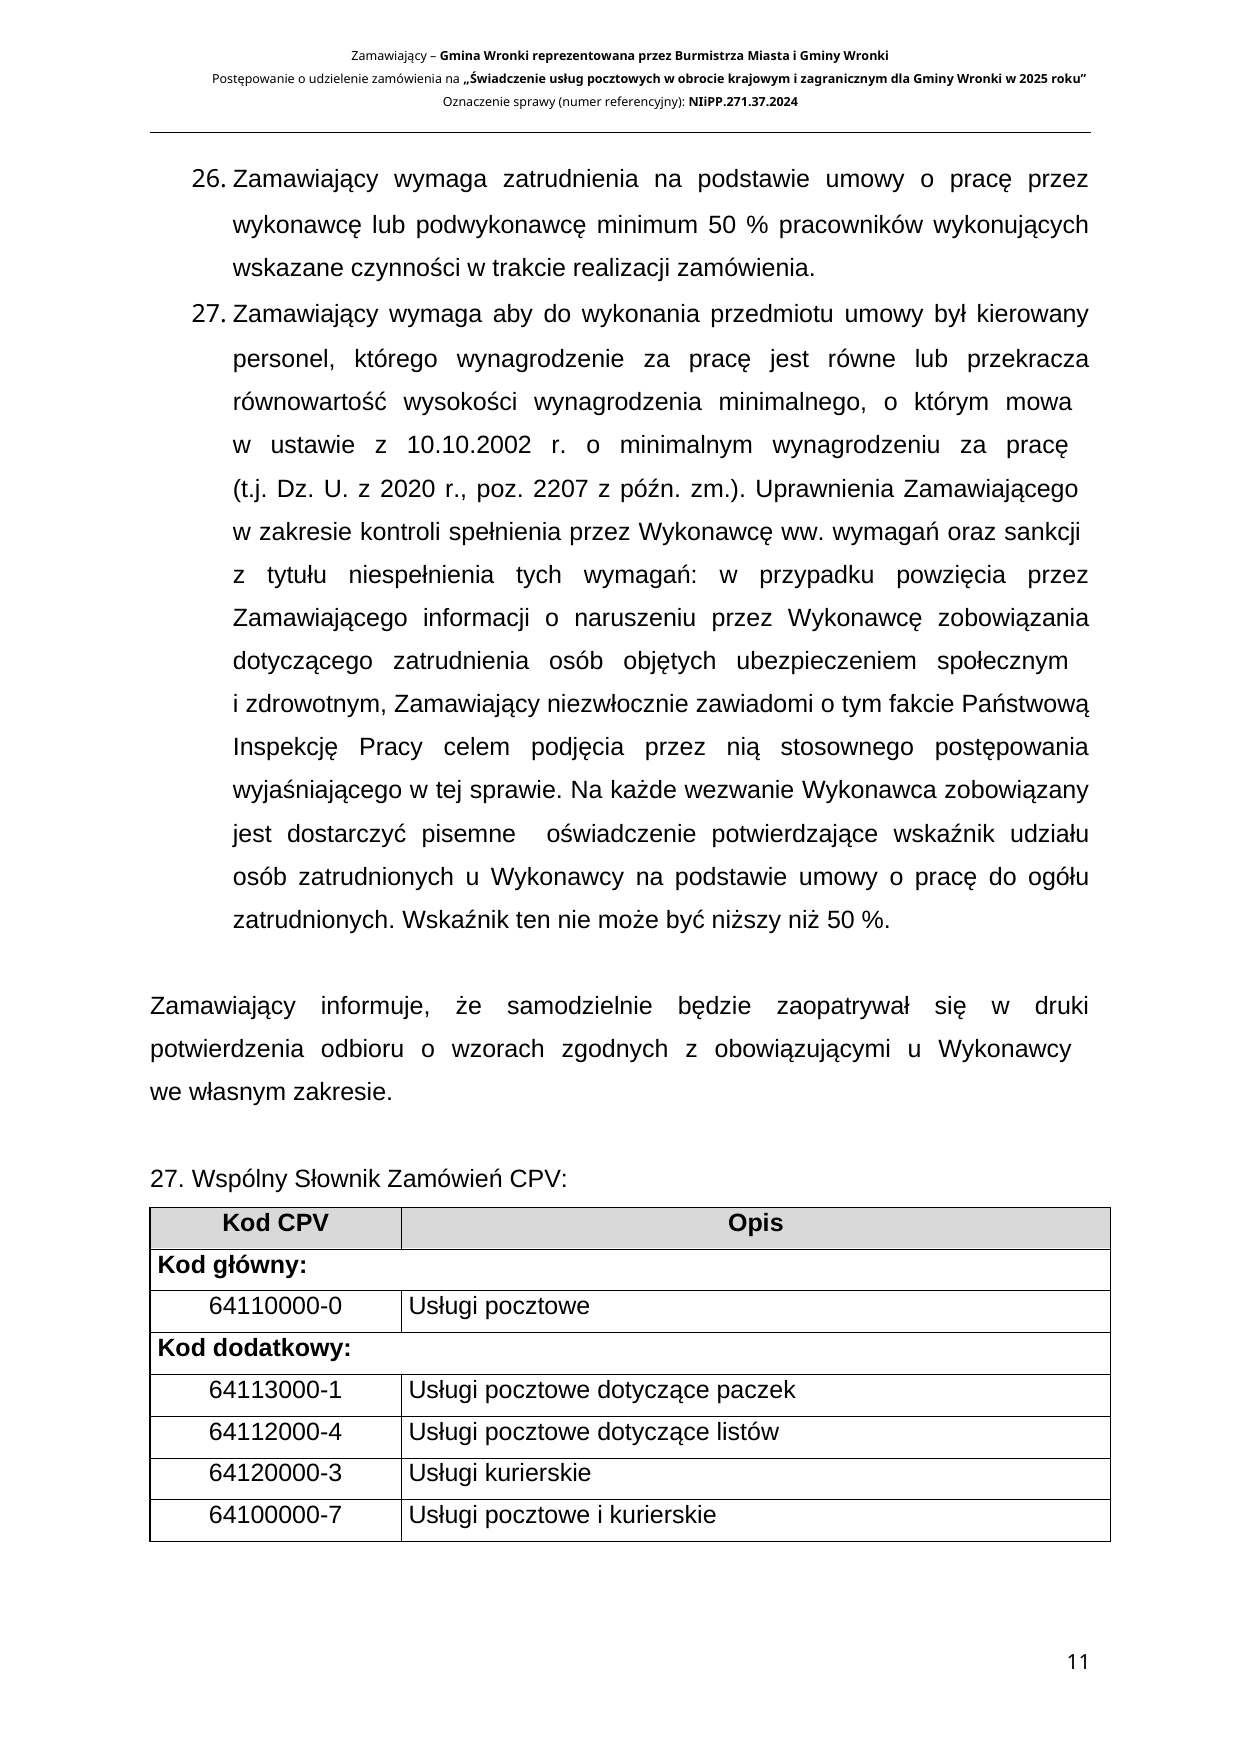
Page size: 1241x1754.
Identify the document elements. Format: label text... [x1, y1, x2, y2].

table_cell 64112000-4 [151, 1417, 401, 1457]
table_cell 64113000-1 [151, 1375, 401, 1416]
text Zamawiający informuje, że samodzielnie będzie zaopatrywał się w druki potwierdzenia odbioru o wzorach zgodnych z obowiązującymi u Wykonawcy we własnym zakresie. [150, 991, 1090, 1106]
table_header Opis [402, 1208, 1110, 1248]
table_cell Usługi pocztowe i kurierskie [402, 1500, 1110, 1541]
table_cell Usługi pocztowe dotyczące paczek [402, 1375, 1110, 1416]
table_cell 64100000-7 [151, 1500, 401, 1541]
table_cell Usługi kurierskie [402, 1459, 1110, 1499]
table_cell Usługi pocztowe dotyczące listów [402, 1417, 1110, 1457]
list Zamawiający wymaga aby do wykonania przedmiotu umowy był kierowany personel, którego wynagrodzenie za pracę jest równe lub przekracza równowartość wysokości wynagrodzenia minimalnego, o którym mowa w ustawie z 10.10.2002 r. o minimalnym wynagrodzeniu za pracę (t.j. Dz. U. z 2020 r., poz. 2207 z późn. zm.). Uprawnienia Zamawiającego w zakresie kontroli spełnienia przez Wykonawcę ww. wymagań oraz sankcji z tytułu niespełnienia tych wymagań: w przypadku powzięcia przez Zamawiającego informacji o naruszeniu przez Wykonawcę zobowiązania dotyczącego zatrudnienia osób objętych ubezpieczeniem społecznym i zdrowotnym, Zamawiający niezwłocznie zawiadomi o tym fakcie Państwową Inspekcję Pracy celem podjęcia przez nią stosownego postępowania wyjaśniającego w tej sprawie. Na każde wezwanie Wykonawca zobowiązany jest dostarczyć pisemne oświadczenie potwierdzające wskaźnik udziału osób zatrudnionych u Wykonawcy na podstawie umowy o pracę do ogółu zatrudnionych. Wskaźnik ten nie może być niższy niż 50 %. [191, 296, 1090, 934]
table_cell Usługi pocztowe [402, 1291, 1110, 1332]
table_cell Kod główny: [151, 1250, 1110, 1290]
table_cell Kod dodatkowy: [151, 1333, 1110, 1374]
list 27. Wspólny Słownik Zamówień CPV: [150, 1164, 1090, 1192]
list Zamawiający wymaga zatrudnienia na podstawie umowy o pracę przez wykonawcę lub podwykonawcę minimum 50 % pracowników wykonujących wskazane czynności w trakcie realizacji zamówienia. [191, 161, 1090, 281]
table_cell 64110000-0 [151, 1291, 401, 1332]
table_header Kod CPV [151, 1208, 401, 1248]
table_cell 64120000-3 [151, 1459, 401, 1499]
